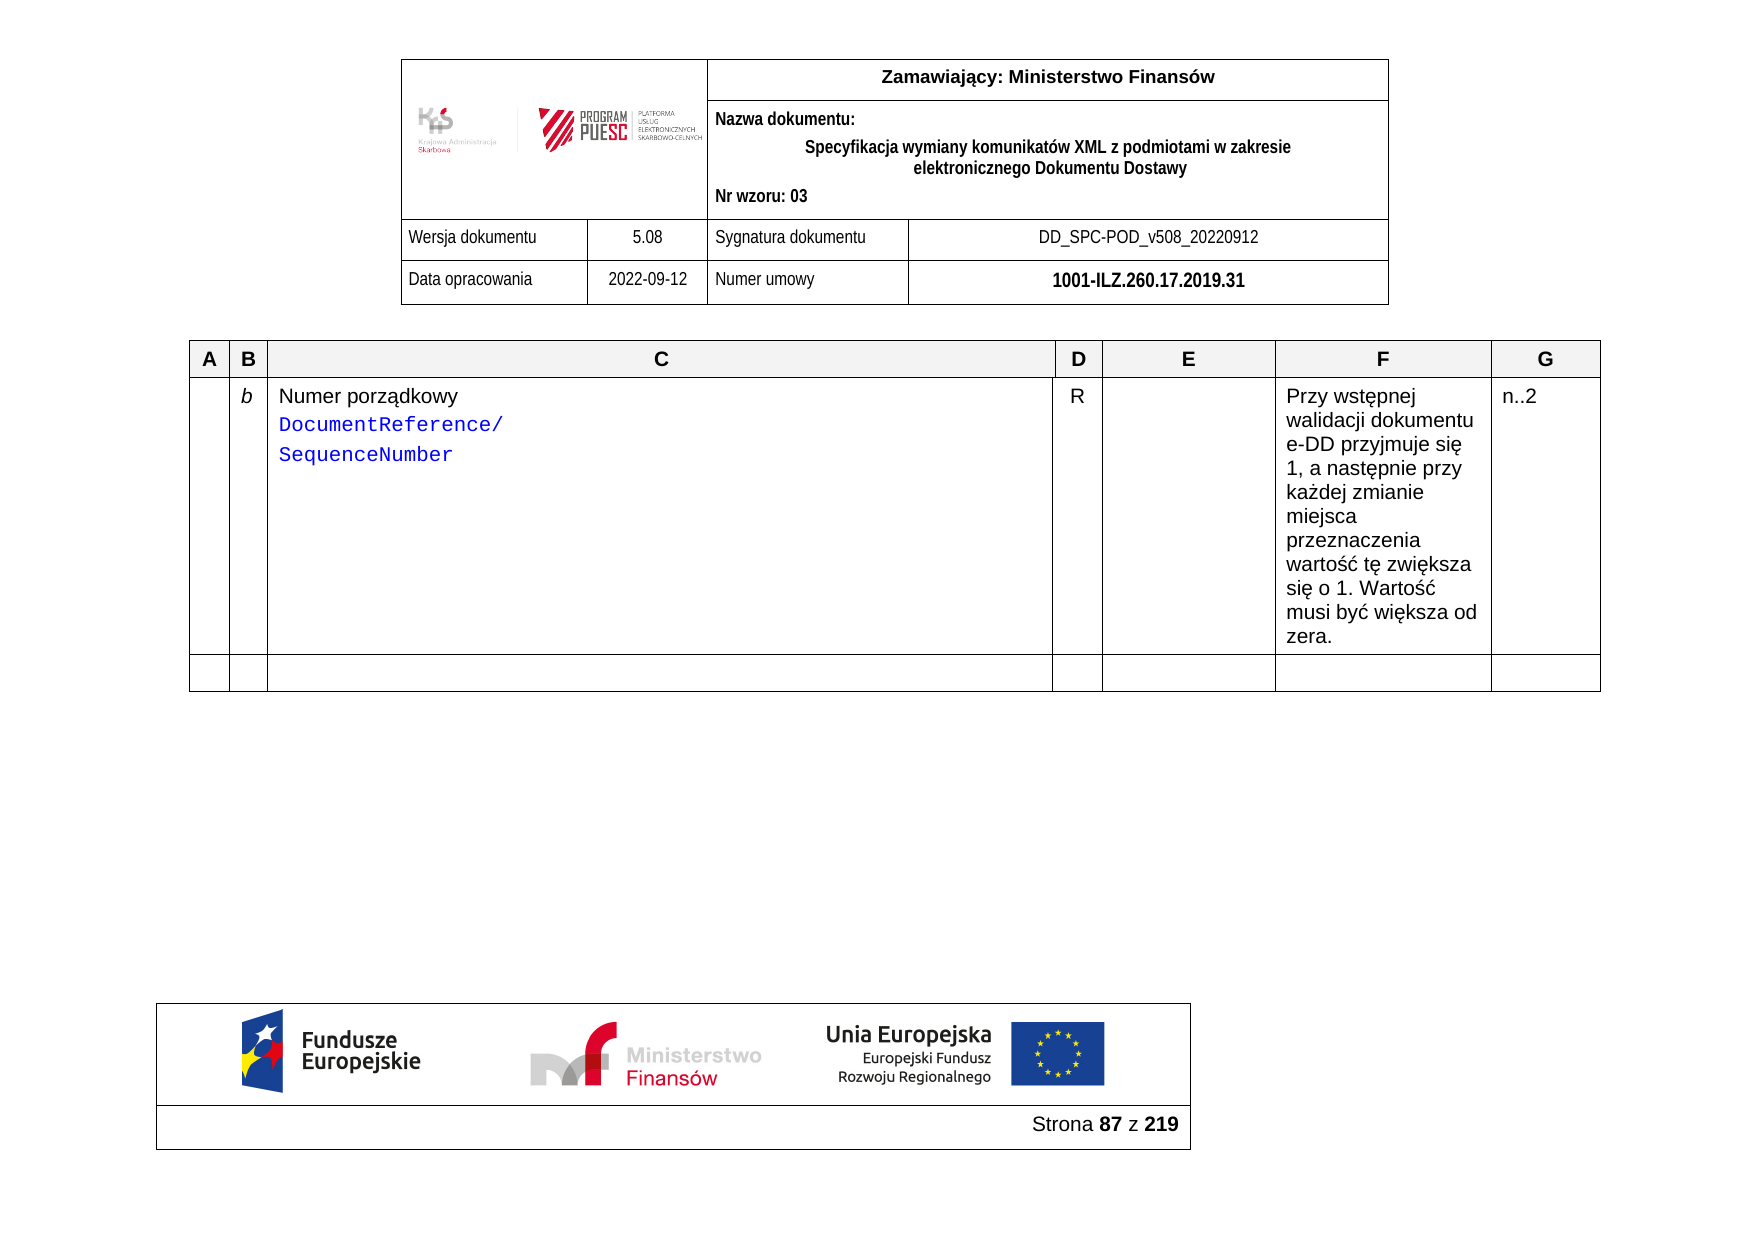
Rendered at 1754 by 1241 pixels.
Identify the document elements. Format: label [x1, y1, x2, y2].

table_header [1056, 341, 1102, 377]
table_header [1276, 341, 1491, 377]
picture [242, 1009, 1105, 1093]
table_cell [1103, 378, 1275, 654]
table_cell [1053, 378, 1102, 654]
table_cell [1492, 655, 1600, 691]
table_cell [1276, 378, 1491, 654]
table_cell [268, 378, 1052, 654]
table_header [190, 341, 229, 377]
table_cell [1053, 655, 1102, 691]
picture [408, 97, 702, 163]
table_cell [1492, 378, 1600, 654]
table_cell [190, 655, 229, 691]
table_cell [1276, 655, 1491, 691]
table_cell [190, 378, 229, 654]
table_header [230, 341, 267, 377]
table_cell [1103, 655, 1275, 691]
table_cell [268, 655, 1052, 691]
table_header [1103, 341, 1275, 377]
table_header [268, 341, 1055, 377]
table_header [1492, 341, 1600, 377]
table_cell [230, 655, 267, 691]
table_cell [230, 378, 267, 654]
